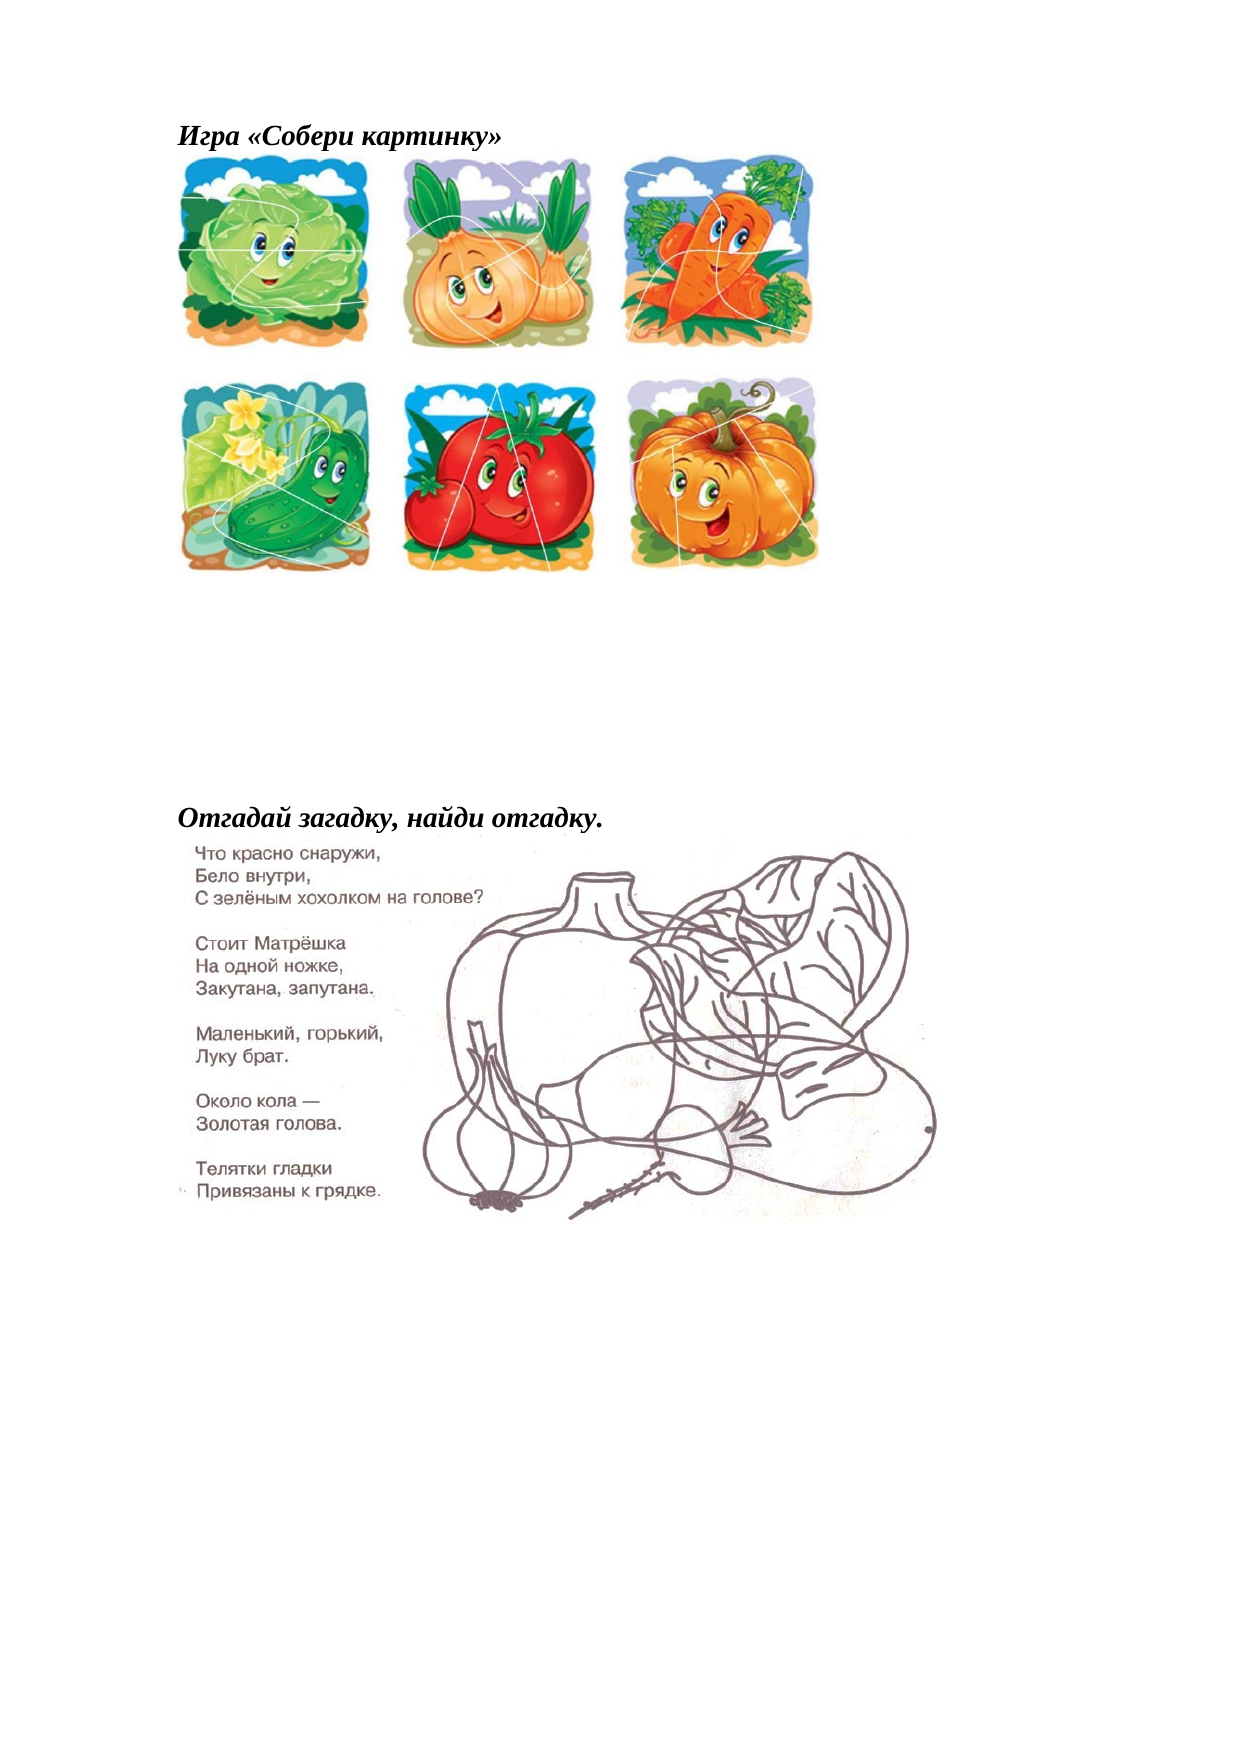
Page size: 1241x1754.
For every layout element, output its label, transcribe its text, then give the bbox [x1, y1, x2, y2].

text Игра «Собери картинку» [177, 118, 1152, 152]
text Отгадай загадку, найди отгадку. [177, 800, 1152, 834]
picture [177, 151, 820, 574]
picture [177, 833, 943, 1224]
